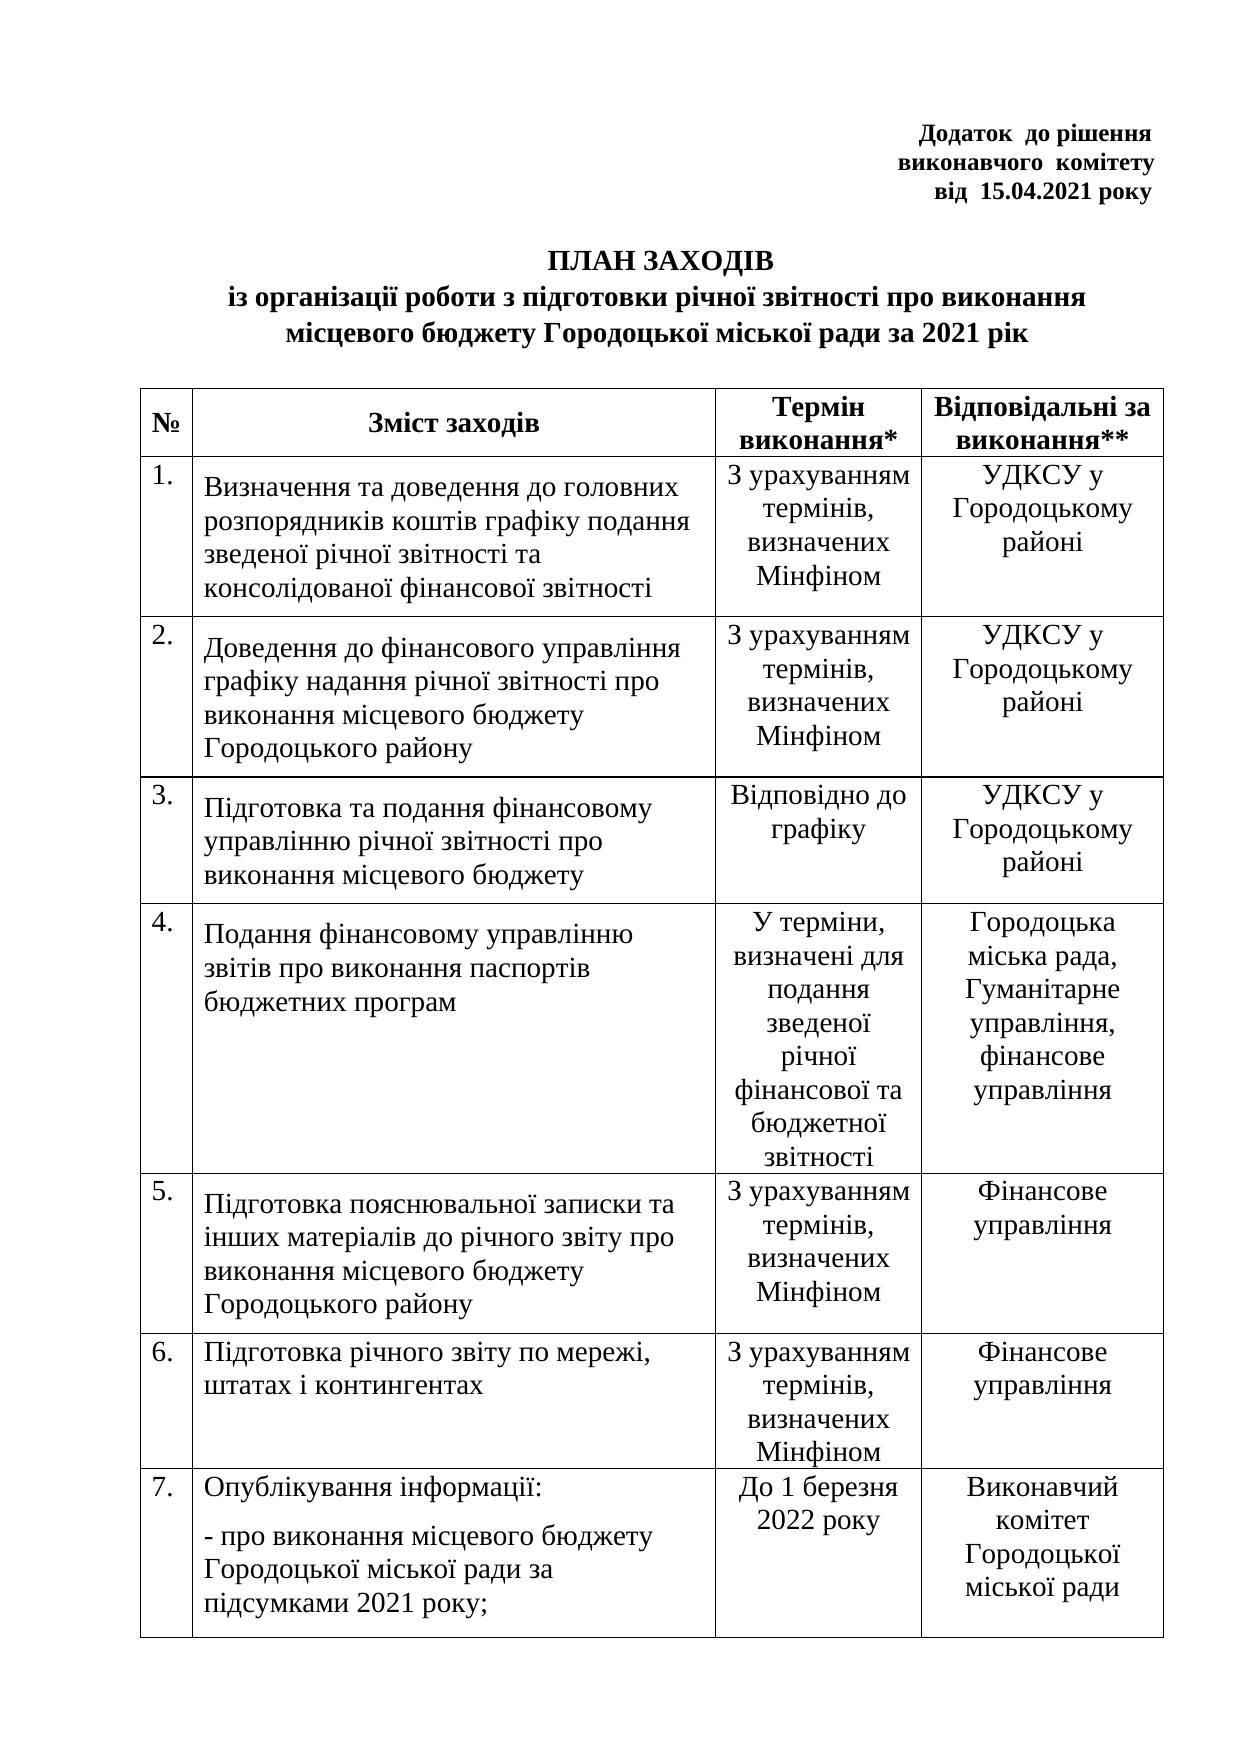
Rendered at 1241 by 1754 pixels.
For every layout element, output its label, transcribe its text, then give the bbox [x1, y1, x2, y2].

text із організації роботи з підготовки річної звітності про виконання місцевого бюджету Городоцької міської ради за 2021 рік [162, 279, 1152, 349]
table_cell [141, 1174, 192, 1333]
table_cell УДКСУ у Городоцькому районі [922, 778, 1163, 903]
table_cell Доведення до фінансового управління графіку надання річної звітності про виконання місцевого бюджету Городоцького району [193, 617, 715, 776]
table_cell У терміни, визначені для подання зведеної річної фінансової та бюджетної звітності [716, 904, 921, 1172]
text від 15.04.2021 року [162, 176, 1152, 204]
table_cell [141, 1334, 192, 1468]
table_cell З урахуванням термінів, визначених Мінфіном [716, 1174, 921, 1333]
table_cell [141, 1469, 192, 1637]
table_cell З урахуванням термінів, визначених Мінфіном [716, 457, 921, 616]
table_cell [141, 617, 192, 776]
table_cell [922, 1469, 1163, 1637]
table_cell [141, 457, 192, 616]
table_cell Підготовка пояснювальної записки та інших матеріалів до річного звіту про виконання місцевого бюджету Городоцького району [193, 1174, 715, 1333]
table_header Відповідальні за виконання** [922, 389, 1163, 456]
table_cell [141, 904, 192, 1172]
table_header Зміст заходів [193, 389, 715, 456]
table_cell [716, 1469, 921, 1637]
text Додаток до рішення [162, 118, 1152, 147]
table_cell УДКСУ у Городоцькому районі [922, 617, 1163, 776]
table_cell З урахуванням термінів, визначених Мінфіном [716, 1334, 921, 1468]
table_cell Фінансове управління [922, 1334, 1163, 1468]
table_cell [141, 778, 192, 903]
table_cell Фінансове управління [922, 1174, 1163, 1333]
table_cell УДКСУ у Городоцькому районі [922, 457, 1163, 616]
table_header № [141, 389, 192, 456]
table_cell Відповідно до графіку [716, 778, 921, 903]
table_cell Подання фінансовому управлінню звітів про виконання паспортів бюджетних програм [193, 904, 715, 1172]
table_cell З урахуванням термінів, визначених Мінфіном [716, 617, 921, 776]
table_header Термін виконання* [716, 389, 921, 456]
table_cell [193, 1469, 715, 1637]
table_cell Підготовка та подання фінансовому управлінню річної звітності про виконання місцевого бюджету [193, 778, 715, 903]
table_cell Городоцька міська рада, Гуманітарне управління, фінансове управління [922, 904, 1163, 1172]
table_cell Підготовка річного звіту по мережі, штатах і контингентах [193, 1334, 715, 1468]
text ПЛАН ЗАХОДІВ [162, 243, 1152, 277]
text виконавчого комітету [162, 147, 1152, 176]
table_cell Визначення та доведення до головних розпорядників коштів графіку подання зведеної річної звітності та консолідованої фінансової звітності [193, 457, 715, 616]
